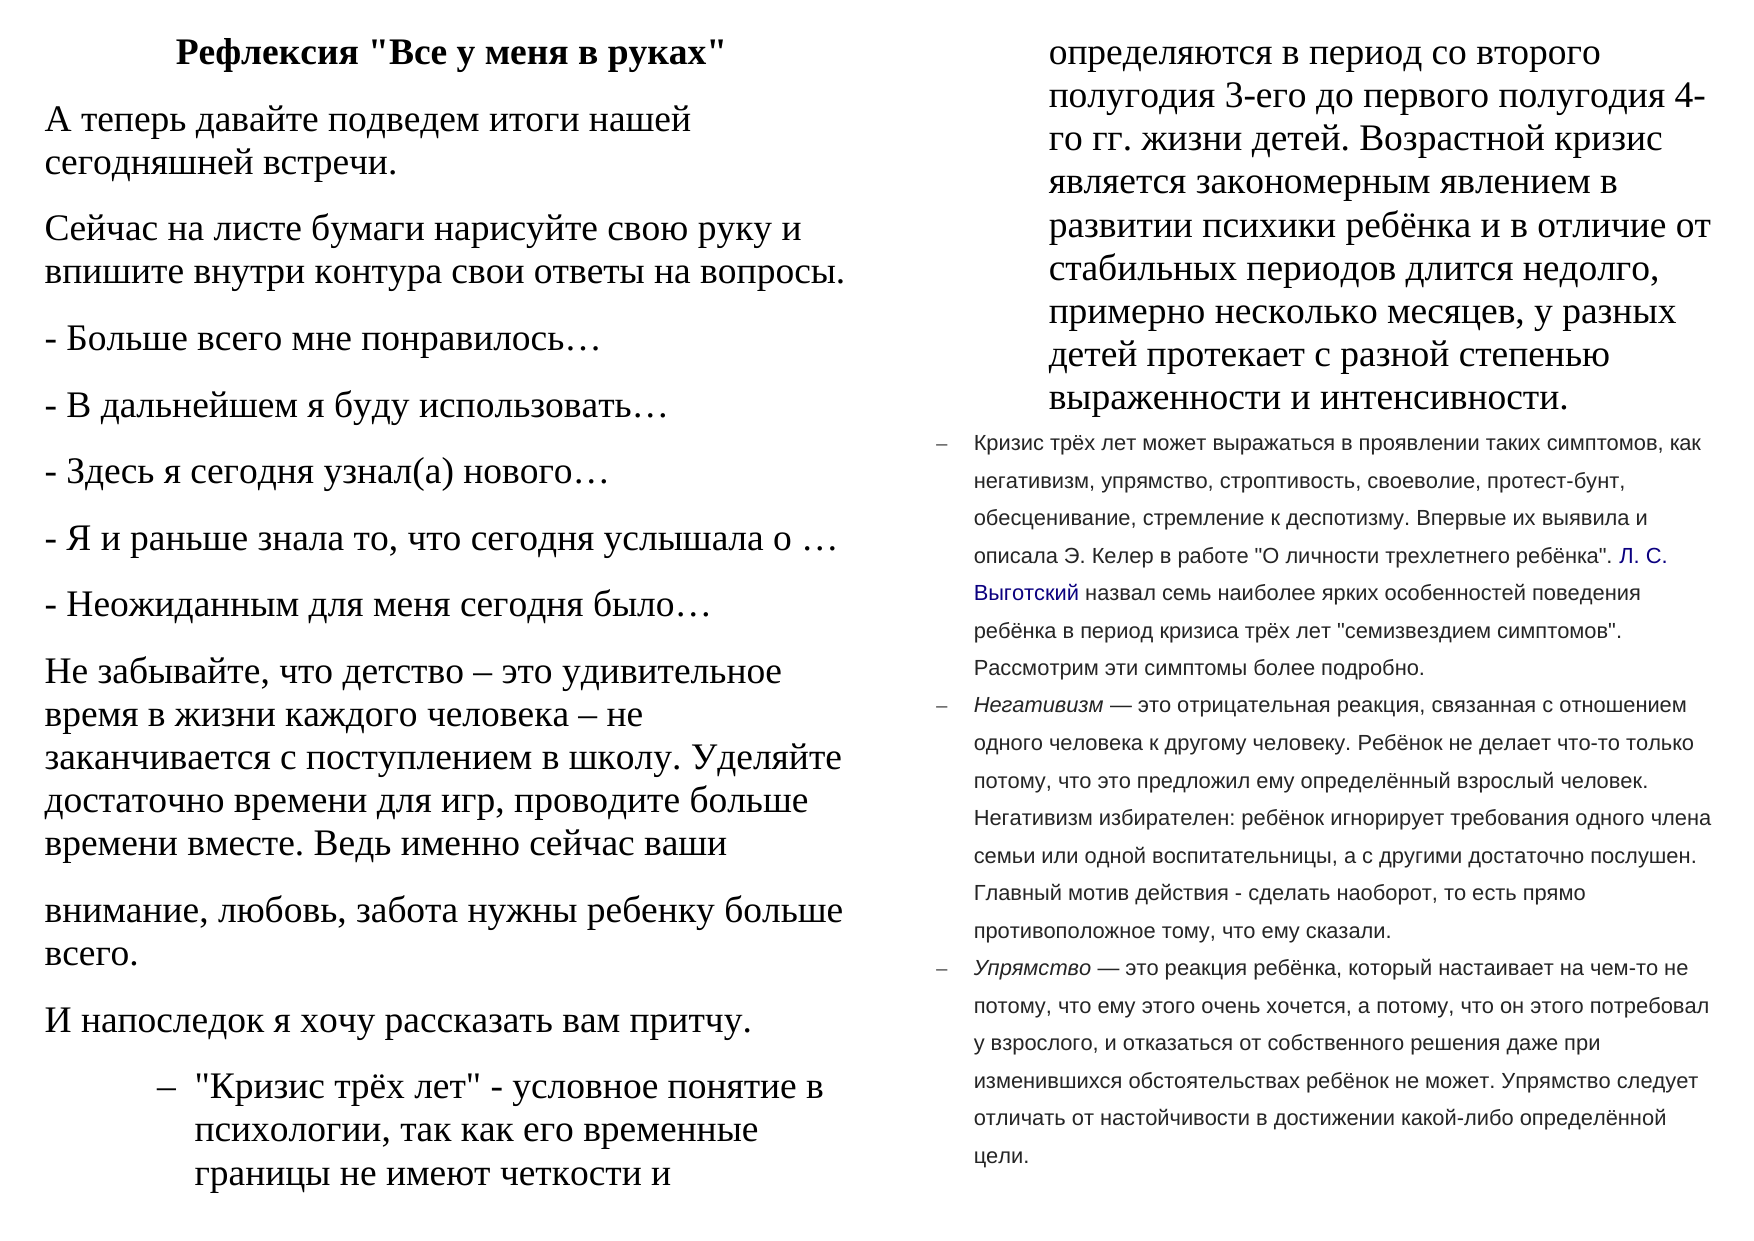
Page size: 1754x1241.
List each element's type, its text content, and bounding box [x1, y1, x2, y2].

text И напоследок я хочу рассказать вам притчу. [44, 997, 858, 1040]
list Упрямство — это реакция ребёнка, который настаивает на чем-то не потому, что ему этого очень хочется, а потому, что он этого потребовал у взрослого, и отказаться от собственного решения даже при изменившихся обстоятельствах ребёнок не может. Упрямство следует отличать от настойчивости в достижении какой-либо определённой цели. [936, 943, 1713, 1168]
list Кризис трёх лет может выражаться в проявлении таких симптомов, как негативизм, упрямство, строптивость, своеволие, протест-бунт, обесценивание, стремление к деспотизму. Впервые их выявила и описала Э. Келер в работе "О личности трехлетнего ребёнка". Л. С. Выготский назвал семь наиболее ярких особенностей поведения ребёнка в период кризиса трёх лет "семизвездием симптомов". Рассмотрим эти симптомы более подробно. [936, 418, 1713, 680]
text - Я и раньше знала то, что сегодня услышала о … [44, 515, 858, 558]
text Сейчас на листе бумаги нарисуйте свою руку и впишите внутри контура свои ответы на вопросы. [44, 206, 858, 292]
text Не забывайте, что детство – это удивительное время в жизни каждого человека – не заканчивается с поступлением в школу. Уделяйте достаточно времени для игр, проводите больше времени вместе. Ведь именно сейчас ваши [44, 648, 858, 864]
list Негативизм — это отрицательная реакция, связанная с отношением одного человека к другому человеку. Ребёнок не делает что-то только потому, что это предложил ему определённый взрослый человек. Негативизм избирателен: ребёнок игнорирует требования одного члена семьи или одной воспитательницы, а с другими достаточно послушен. Главный мотив действия - сделать наоборот, то есть прямо противоположное тому, что ему сказали. [936, 680, 1713, 943]
list "Кризис трёх лет" - условное понятие в психологии, так как его временные границы не имеют четкости и определяются в период со второго полугодия 3-его до первого полугодия 4-го гг. жизни детей. Возрастной кризис является закономерным явлением в развитии психики ребёнка и в отличие от стабильных периодов длится недолго, примерно несколько месяцев, у разных детей протекает с разной степенью выраженности и интенсивности. [1011, 29, 1713, 418]
text - В дальнейшем я буду использовать… [44, 382, 858, 425]
text внимание, любовь, забота нужны ребенку больше всего. [44, 887, 858, 974]
text Рефлексия "Все у меня в руках" [44, 29, 858, 73]
list "Кризис трёх лет" - условное понятие в психологии, так как его временные границы не имеют четкости и определяются в период со второго полугодия 3-его до первого полугодия 4-го гг. жизни детей. Возрастной кризис является закономерным явлением в развитии психики ребёнка и в отличие от стабильных периодов длится недолго, примерно несколько месяцев, у разных детей протекает с разной степенью выраженности и интенсивности. [157, 1064, 858, 1193]
text А теперь давайте подведем итоги нашей сегодняшней встречи. [44, 96, 858, 182]
text - Здесь я сегодня узнал(а) нового… [44, 449, 858, 492]
text - Неожиданным для меня сегодня было… [44, 582, 858, 625]
text - Больше всего мне понравилось… [44, 316, 858, 359]
